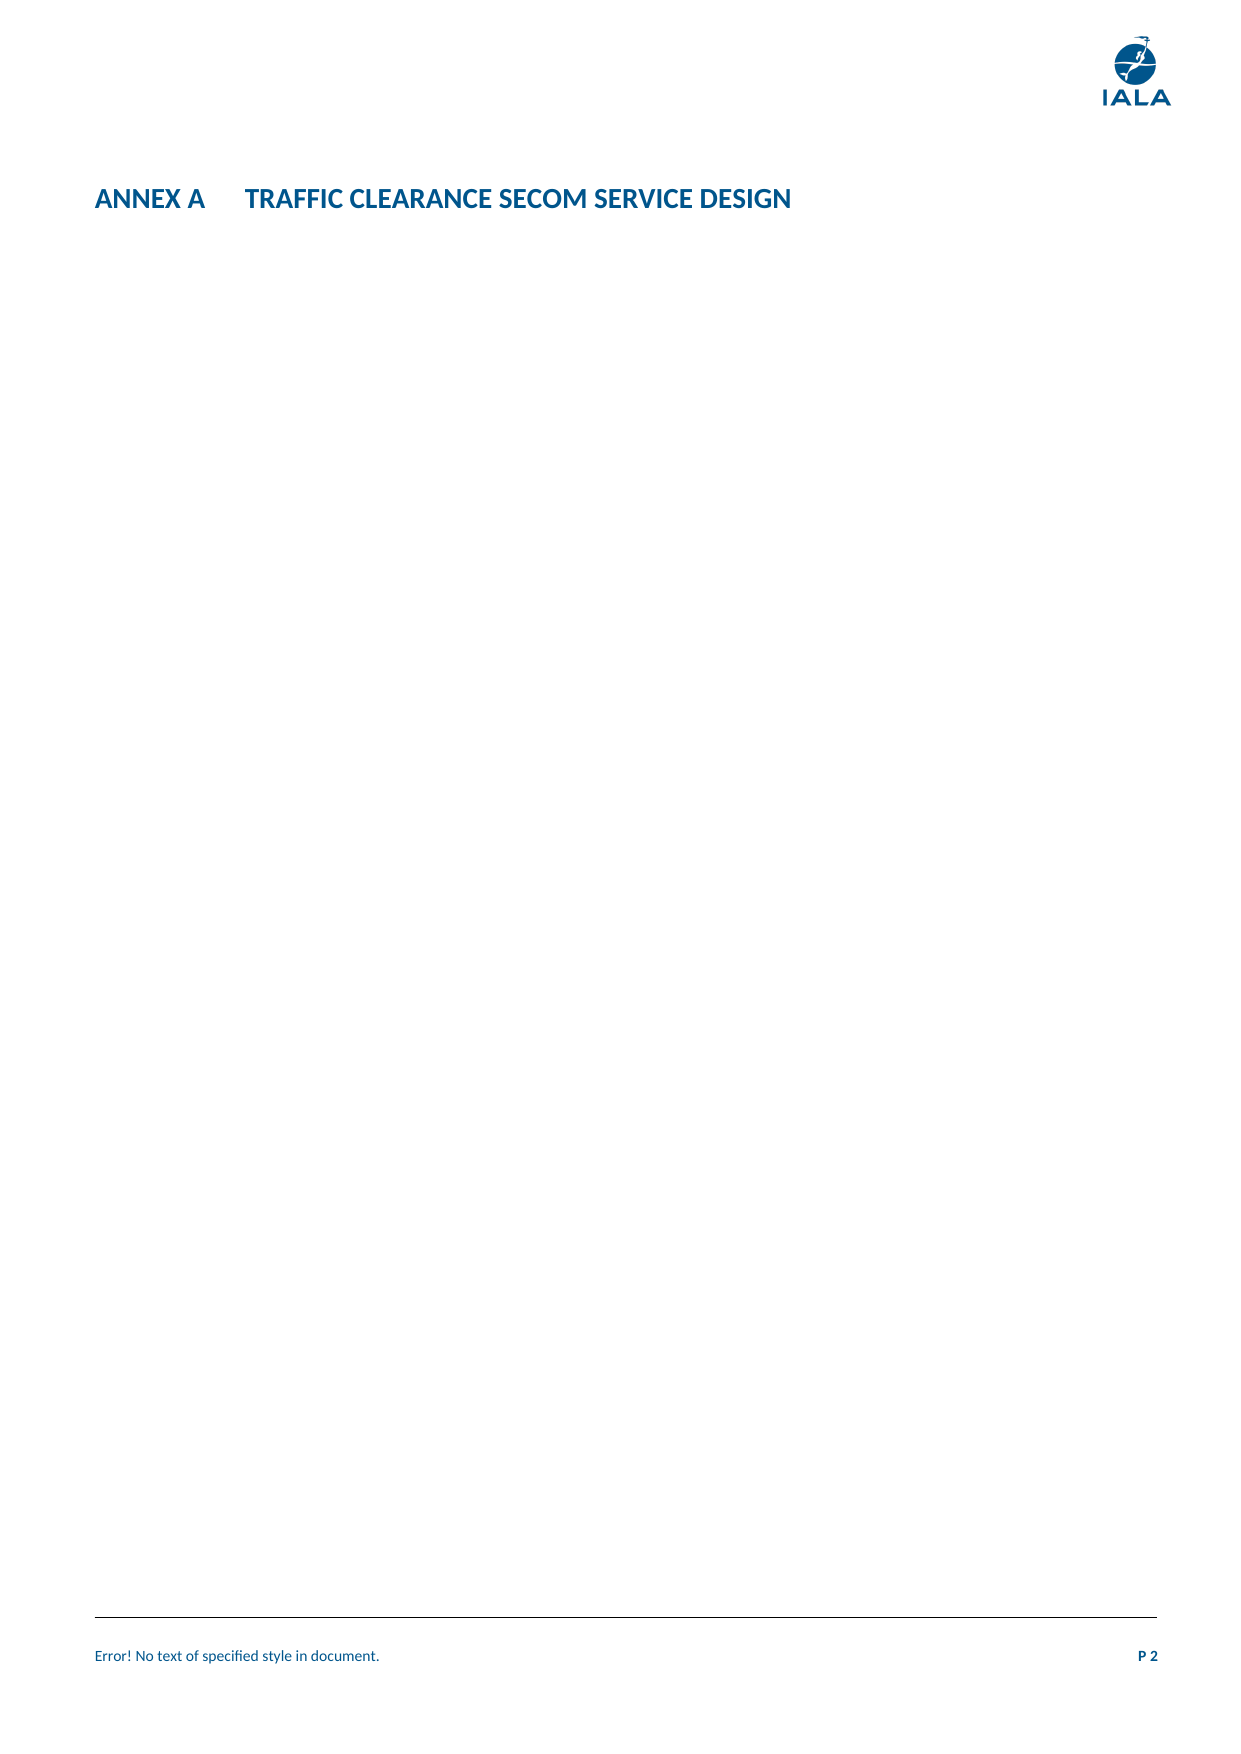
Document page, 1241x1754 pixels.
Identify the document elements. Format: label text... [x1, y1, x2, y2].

text traffic clearance secom service design [94, 181, 1157, 216]
picture [1087, 28, 1183, 121]
